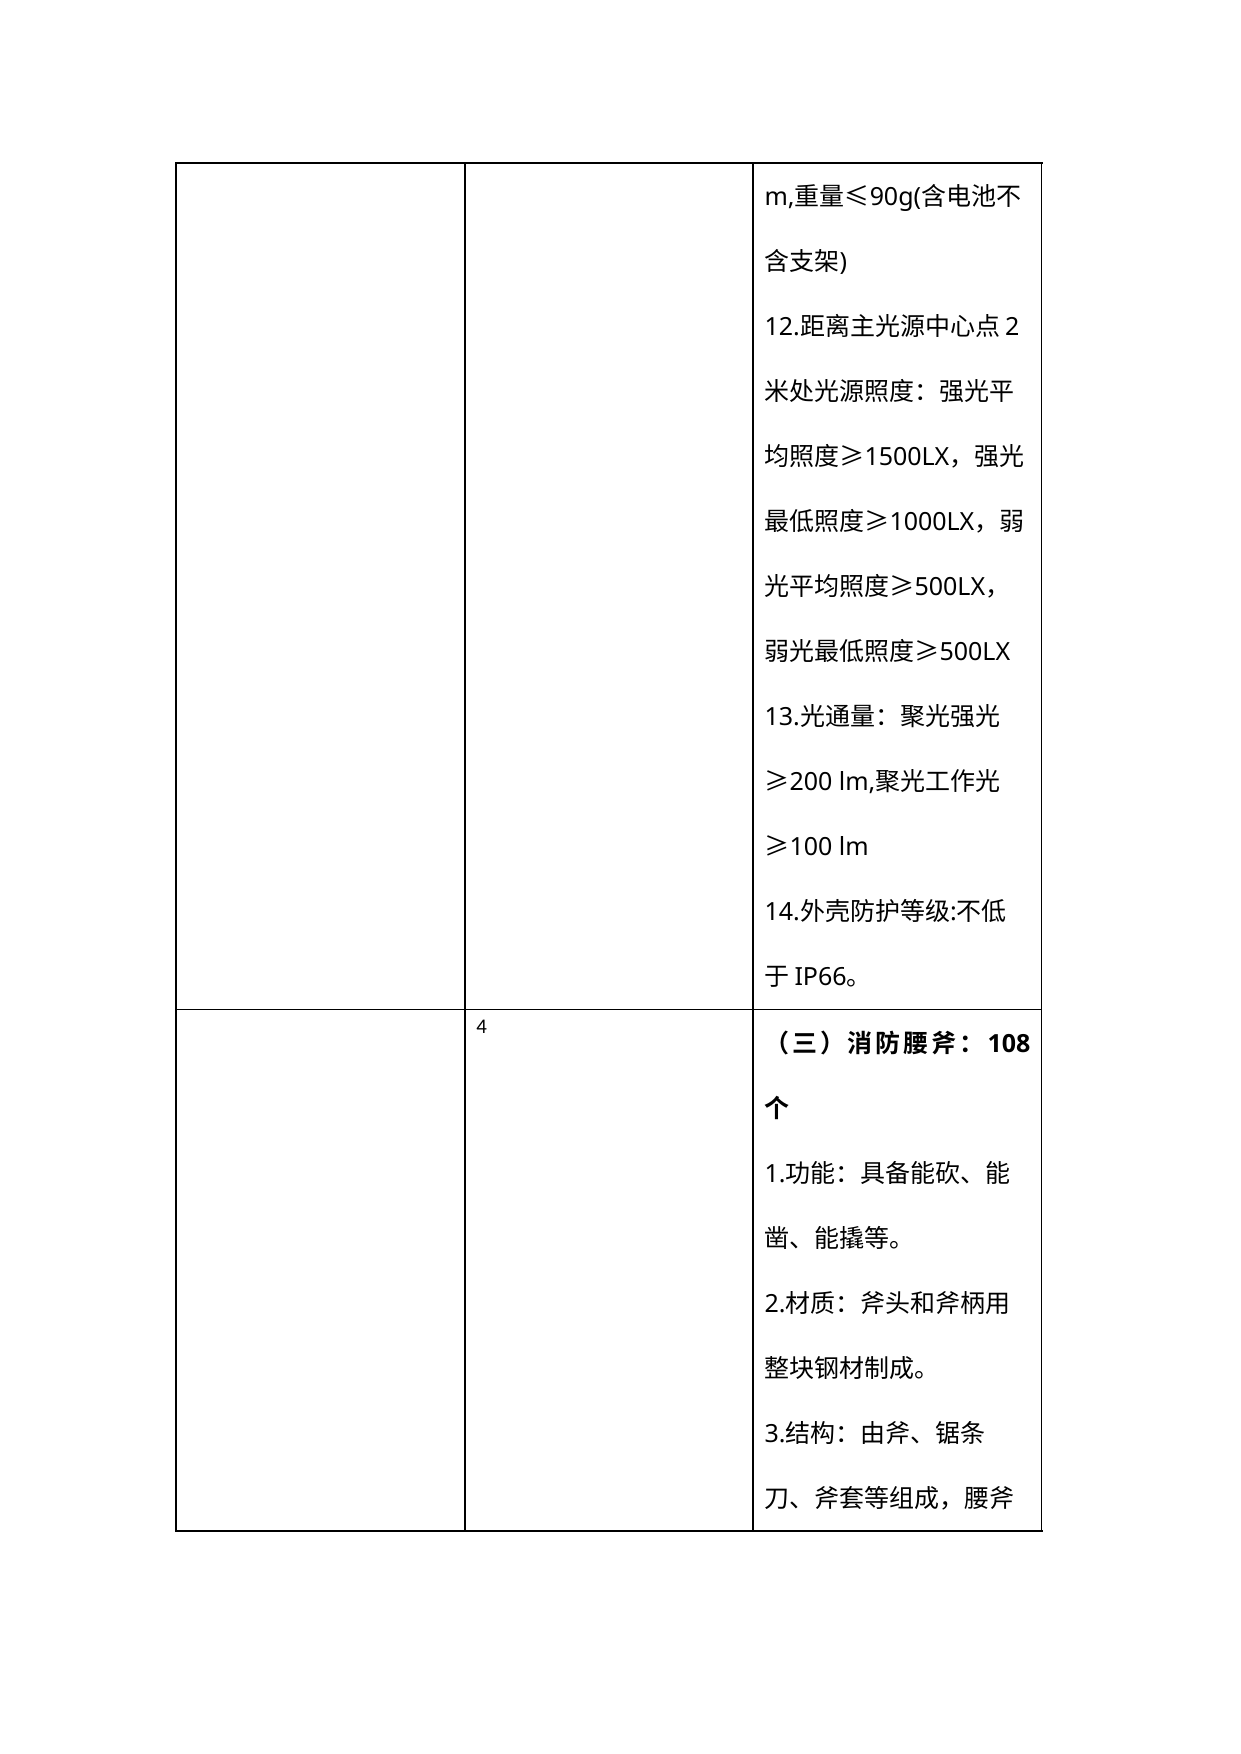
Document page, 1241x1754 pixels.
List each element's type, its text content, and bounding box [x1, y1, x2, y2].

table_cell 3 [466, 164, 752, 1008]
table_cell 4 [466, 1010, 752, 1530]
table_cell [754, 1010, 1041, 1530]
table_cell [177, 1010, 464, 1530]
table_cell [177, 164, 464, 1008]
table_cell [754, 164, 1041, 1008]
